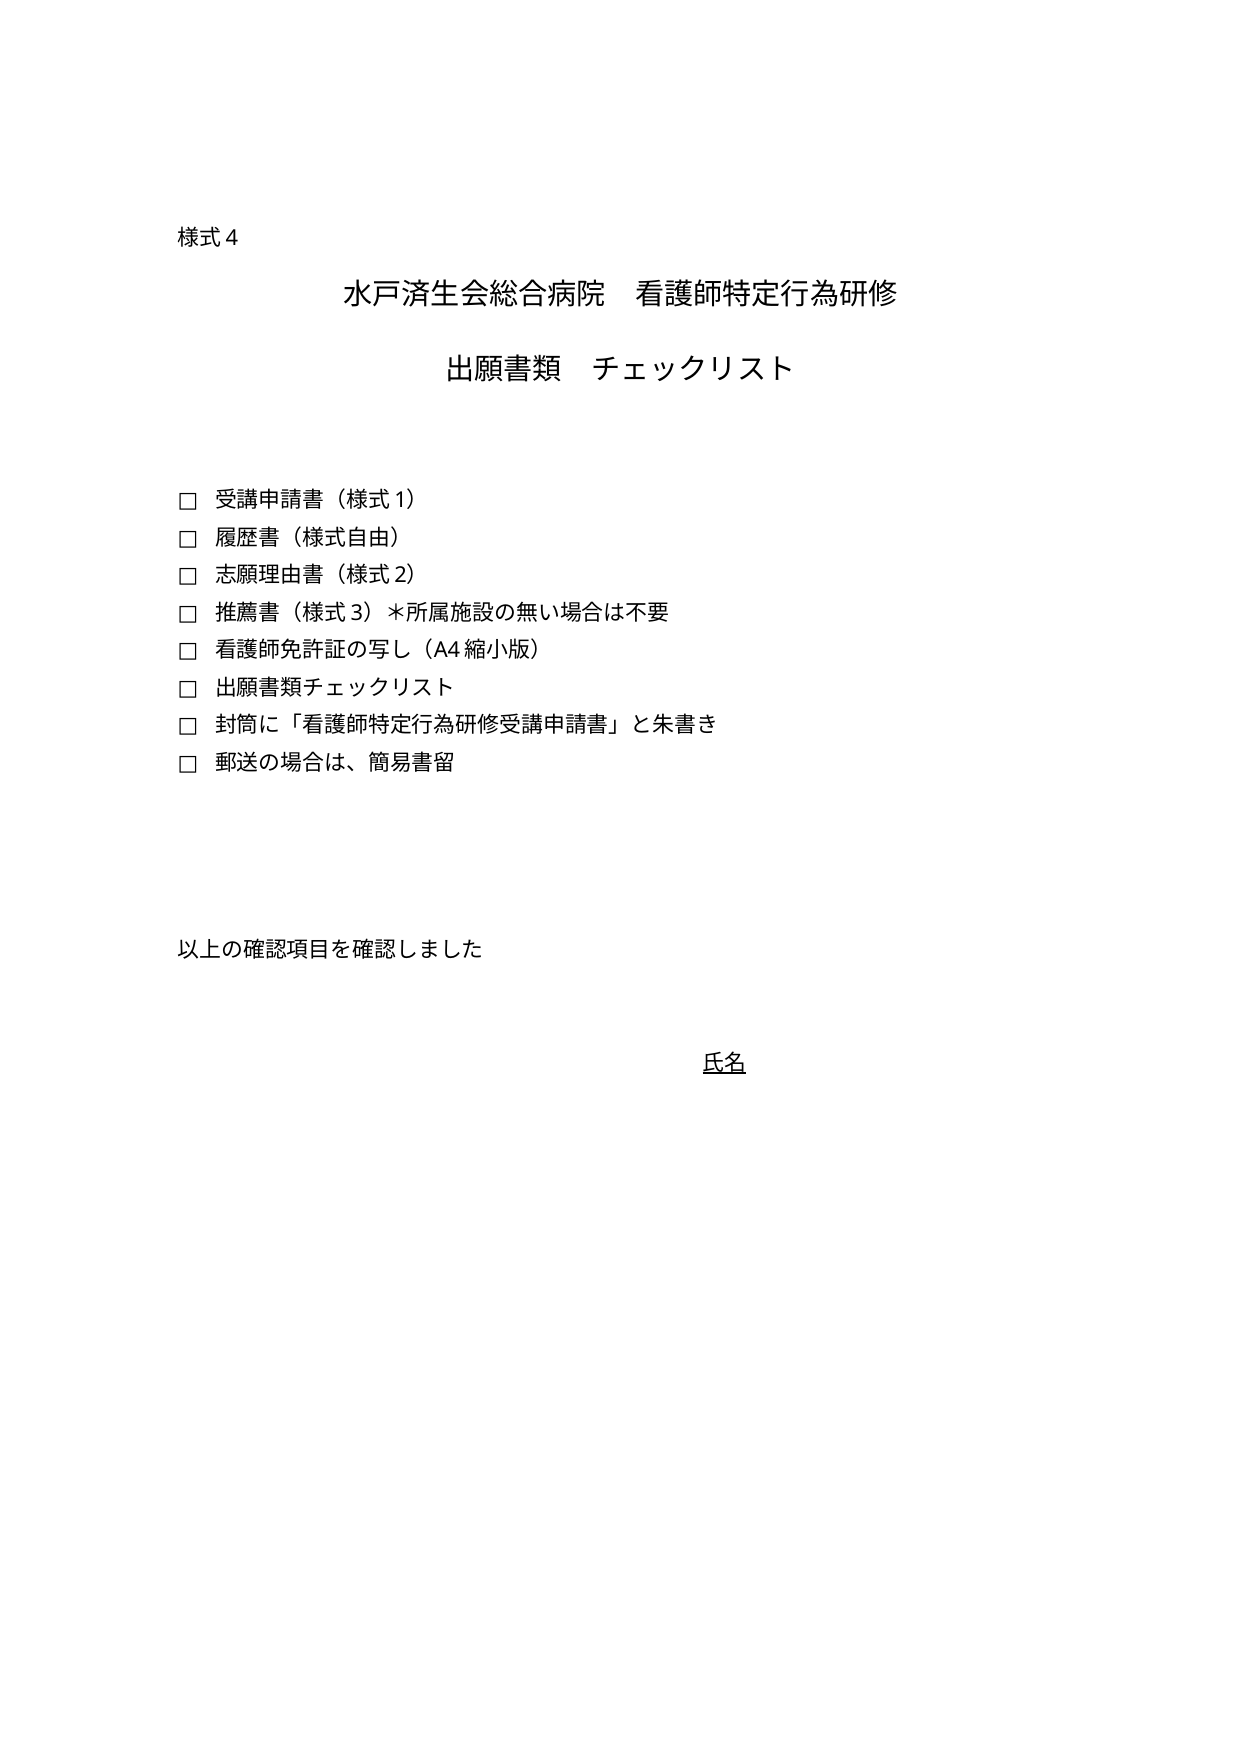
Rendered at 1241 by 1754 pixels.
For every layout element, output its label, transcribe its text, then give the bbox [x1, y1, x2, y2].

list 推薦書（様式3）＊所属施設の無い場合は不要 [177, 592, 1063, 629]
text 氏名 [177, 1042, 976, 1079]
text 水戸済生会総合病院 看護師特定行為研修 [177, 254, 1063, 329]
text 様式4 [177, 217, 1063, 254]
text 以上の確認項目を確認しました [177, 929, 1063, 967]
text 出願書類 チェックリスト [177, 329, 1063, 404]
list 志願理由書（様式2） [177, 554, 1063, 592]
list 履歴書（様式自由） [177, 517, 1063, 554]
list 看護師免許証の写し（A4縮小版） [177, 629, 1063, 667]
list 受講申請書（様式1） [177, 479, 1063, 517]
list 封筒に「看護師特定行為研修受講申請書」と朱書き [177, 704, 1063, 742]
list 出願書類チェックリスト [177, 667, 1063, 704]
list 郵送の場合は、簡易書留 [177, 742, 1063, 779]
